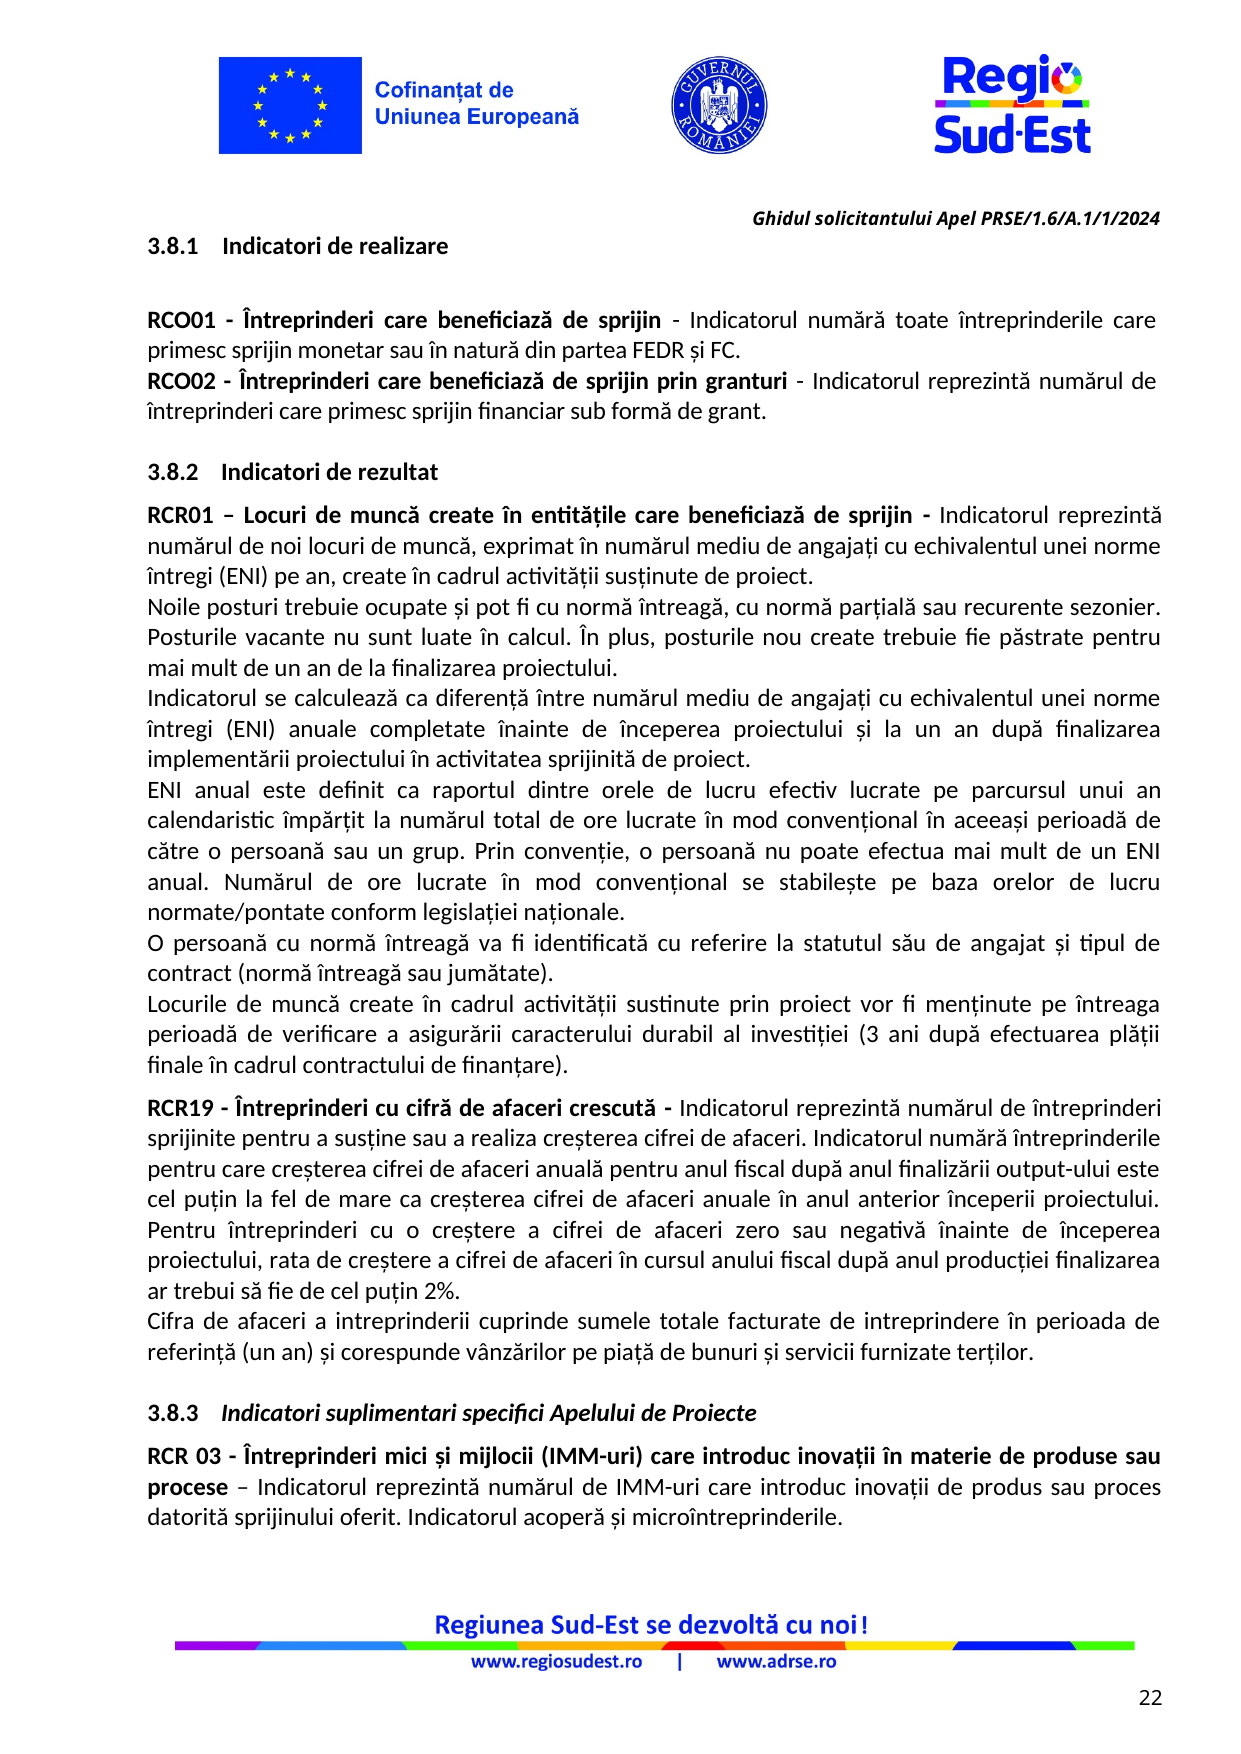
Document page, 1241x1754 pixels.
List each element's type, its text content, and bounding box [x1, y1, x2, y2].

text RCO01 - Întreprinderi care beneficiază de sprijin - Indicatorul numără toate întreprinderile care primesc sprijin monetar sau în natură din partea FEDR și FC. [147, 304, 1157, 365]
text RCO02 - Întreprinderi care beneficiază de sprijin prin granturi - Indicatorul reprezintă numărul de întreprinderi care primesc sprijin financiar sub formă de grant. [147, 365, 1157, 426]
text Noile posturi trebuie ocupate și pot fi cu normă întreagă, cu normă parțială sau recurente sezonier. Posturile vacante nu sunt luate în calcul. În plus, posturile nou create trebuie fie păstrate pentru mai mult de un an de la finalizarea proiectului. [147, 591, 1162, 683]
subtitle Indicatori de realizare [147, 230, 1162, 261]
text RCR 03 - Întreprinderi mici și mijlocii (IMM-uri) care introduc inovații în materie de produse sau procese – Indicatorul reprezintă numărul de IMM-uri care introduc inovații de produs sau proces datorită sprijinului oferit. Indicatorul acoperă și microîntreprinderile. [147, 1440, 1162, 1532]
picture [175, 1614, 1135, 1671]
text ENI anual este definit ca raportul dintre orele de lucru efectiv lucrate pe parcursul unui an calendaristic împărțit la numărul total de ore lucrate în mod convențional în aceeași perioadă de către o persoană sau un grup. Prin convenție, o persoană nu poate efectua mai mult de un ENI anual. Numărul de ore lucrate în mod convențional se stabilește pe baza orelor de lucru normate/pontate conform legislației naționale. [147, 774, 1162, 927]
text Locurile de muncă create în cadrul activității sustinute prin proiect vor fi menținute pe întreaga perioadă de verificare a asigurării caracterului durabil al investiției (3 ani după efectuarea plății finale în cadrul contractului de finanțare). [147, 988, 1162, 1079]
text Indicatorul se calculează ca diferență între numărul mediu de angajați cu echivalentul unei norme întregi (ENI) anuale completate înainte de începerea proiectului și la un an după finalizarea implementării proiectului în activitatea sprijinită de proiect. [147, 683, 1162, 774]
text RCR19 - Întreprinderi cu cifră de afaceri crescută - Indicatorul reprezintă numărul de întreprinderi sprijinite pentru a susține sau a realiza creșterea cifrei de afaceri. Indicatorul numără întreprinderile pentru care creșterea cifrei de afaceri anuală pentru anul fiscal după anul finalizării output-ului este cel puțin la fel de mare ca creșterea cifrei de afaceri anuale în anul anterior începerii proiectului. Pentru întreprinderi cu o creștere a cifrei de afaceri zero sau negativă înainte de începerea proiectului, rata de creștere a cifrei de afaceri în cursul anului fiscal după anul producției finalizarea ar trebui să fie de cel puțin 2%. [147, 1092, 1162, 1306]
text RCR01 – Locuri de muncă create în entitățile care beneficiază de sprijin - Indicatorul reprezintă numărul de noi locuri de muncă, exprimat în numărul mediu de angajați cu echivalentul unei norme întregi (ENI) pe an, create în cadrul activității susținute de proiect. [147, 499, 1162, 591]
subtitle Indicatori de rezultat [147, 456, 1162, 487]
text Cifra de afaceri a intreprinderii cuprinde sumele totale facturate de intreprindere în perioada de referință (un an) și corespunde vânzărilor pe piață de bunuri și servicii furnizate terților. [147, 1306, 1162, 1367]
subtitle Indicatori suplimentari specifici Apelului de Proiecte [147, 1397, 1162, 1428]
picture [218, 54, 1091, 155]
text O persoană cu normă întreagă va fi identificată cu referire la statutul său de angajat și tipul de contract (normă întreagă sau jumătate). [147, 927, 1162, 988]
